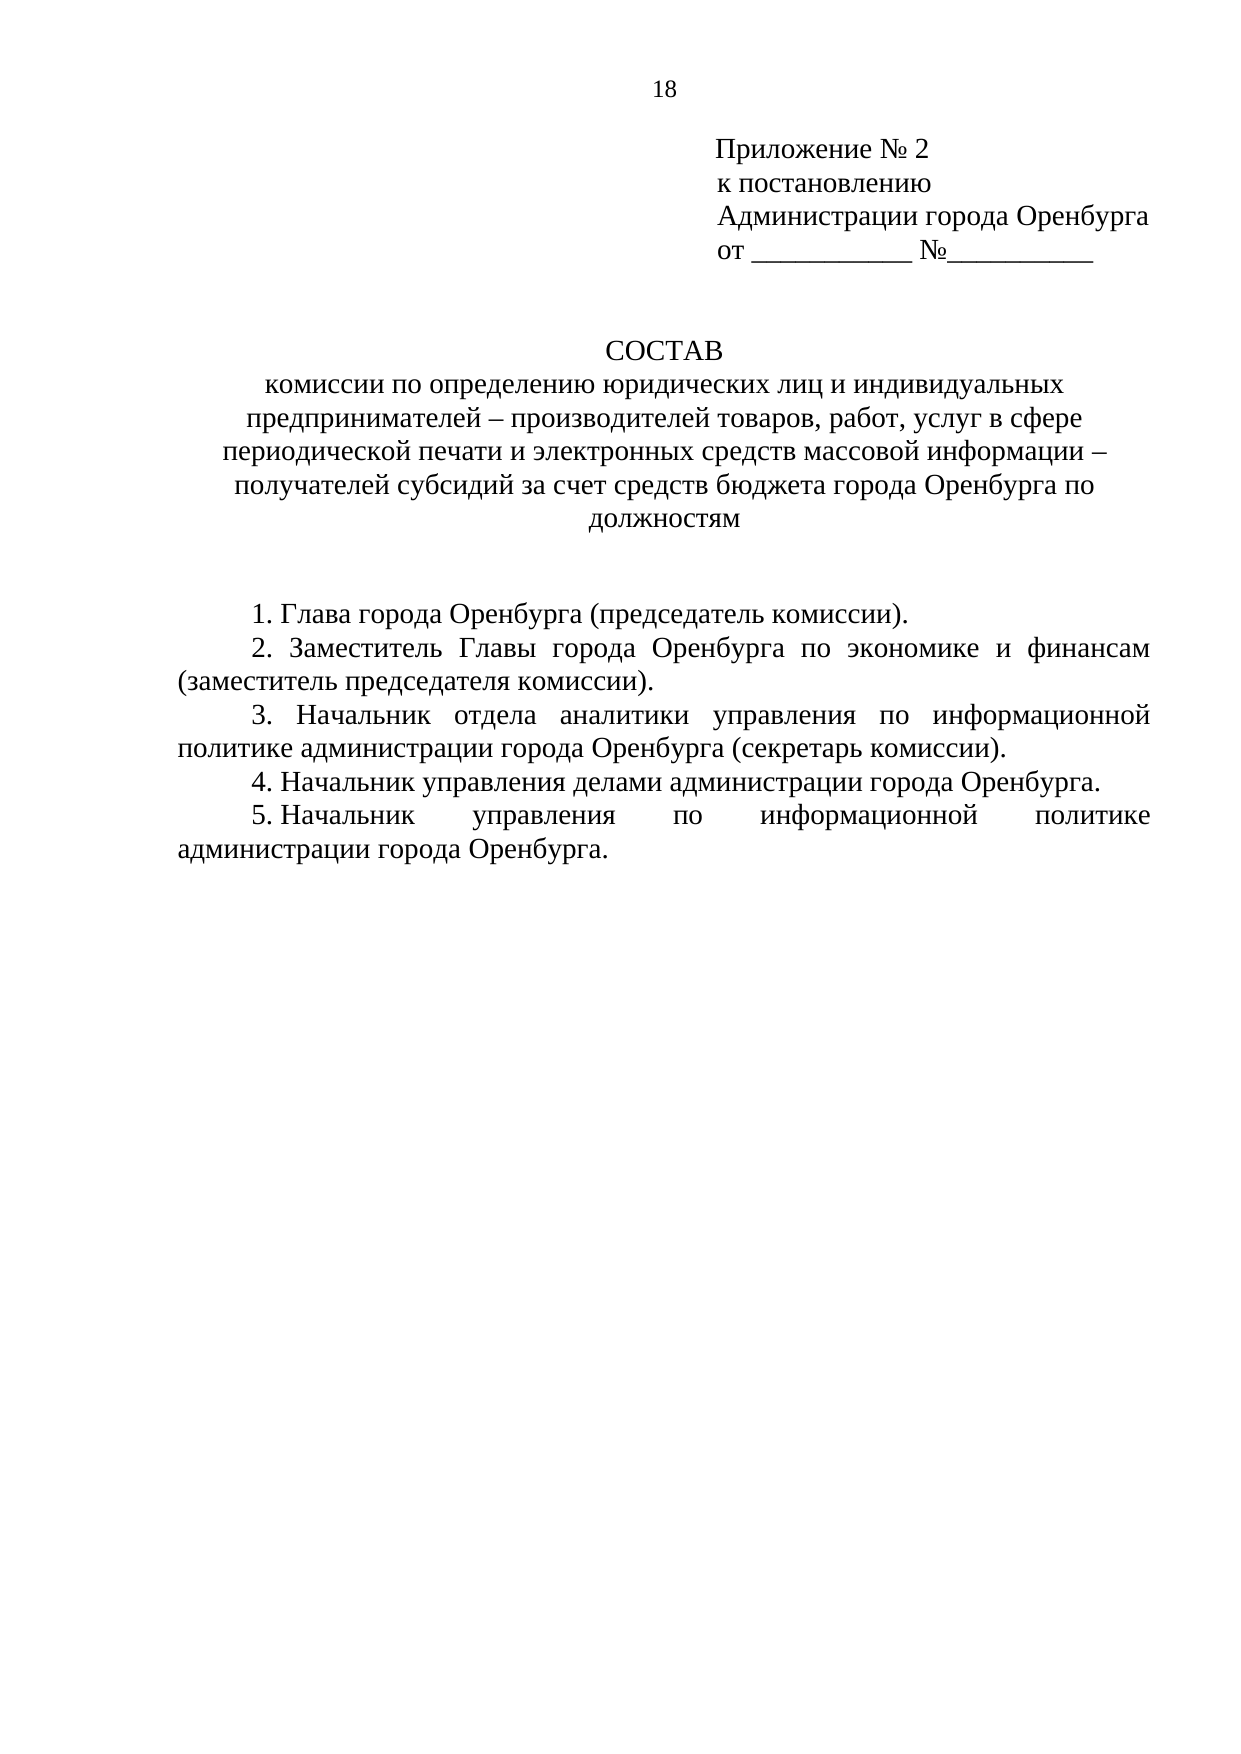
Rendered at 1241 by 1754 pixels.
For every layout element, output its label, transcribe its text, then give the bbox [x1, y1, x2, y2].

text Приложение № 2 [177, 131, 1152, 165]
text комиссии по определению юридических лиц и индивидуальных предпринимателей – производителей товаров, работ, услуг в сфере периодической печати и электронных средств массовой информации – получателей субсидий за счет средств бюджета города Оренбурга по должностям [177, 366, 1152, 534]
text от ___________ №__________ [177, 232, 1152, 266]
text СОСТАВ [177, 333, 1152, 366]
text Администрации города Оренбурга [177, 198, 1152, 232]
text 2. Заместитель Главы города Оренбурга по экономике и финансам (заместитель председателя комиссии). [177, 630, 1152, 697]
text 5. Начальник управления по информационной политике администрации города Оренбурга. [177, 797, 1152, 864]
text 3. Начальник отдела аналитики управления по информационной политике администрации города Оренбурга (секретарь комиссии). [177, 697, 1152, 764]
text 4. Начальник управления делами администрации города Оренбурга. [177, 764, 1152, 797]
text к постановлению [177, 165, 1152, 198]
text 1. Глава города Оренбурга (председатель комиссии). [177, 596, 1152, 630]
